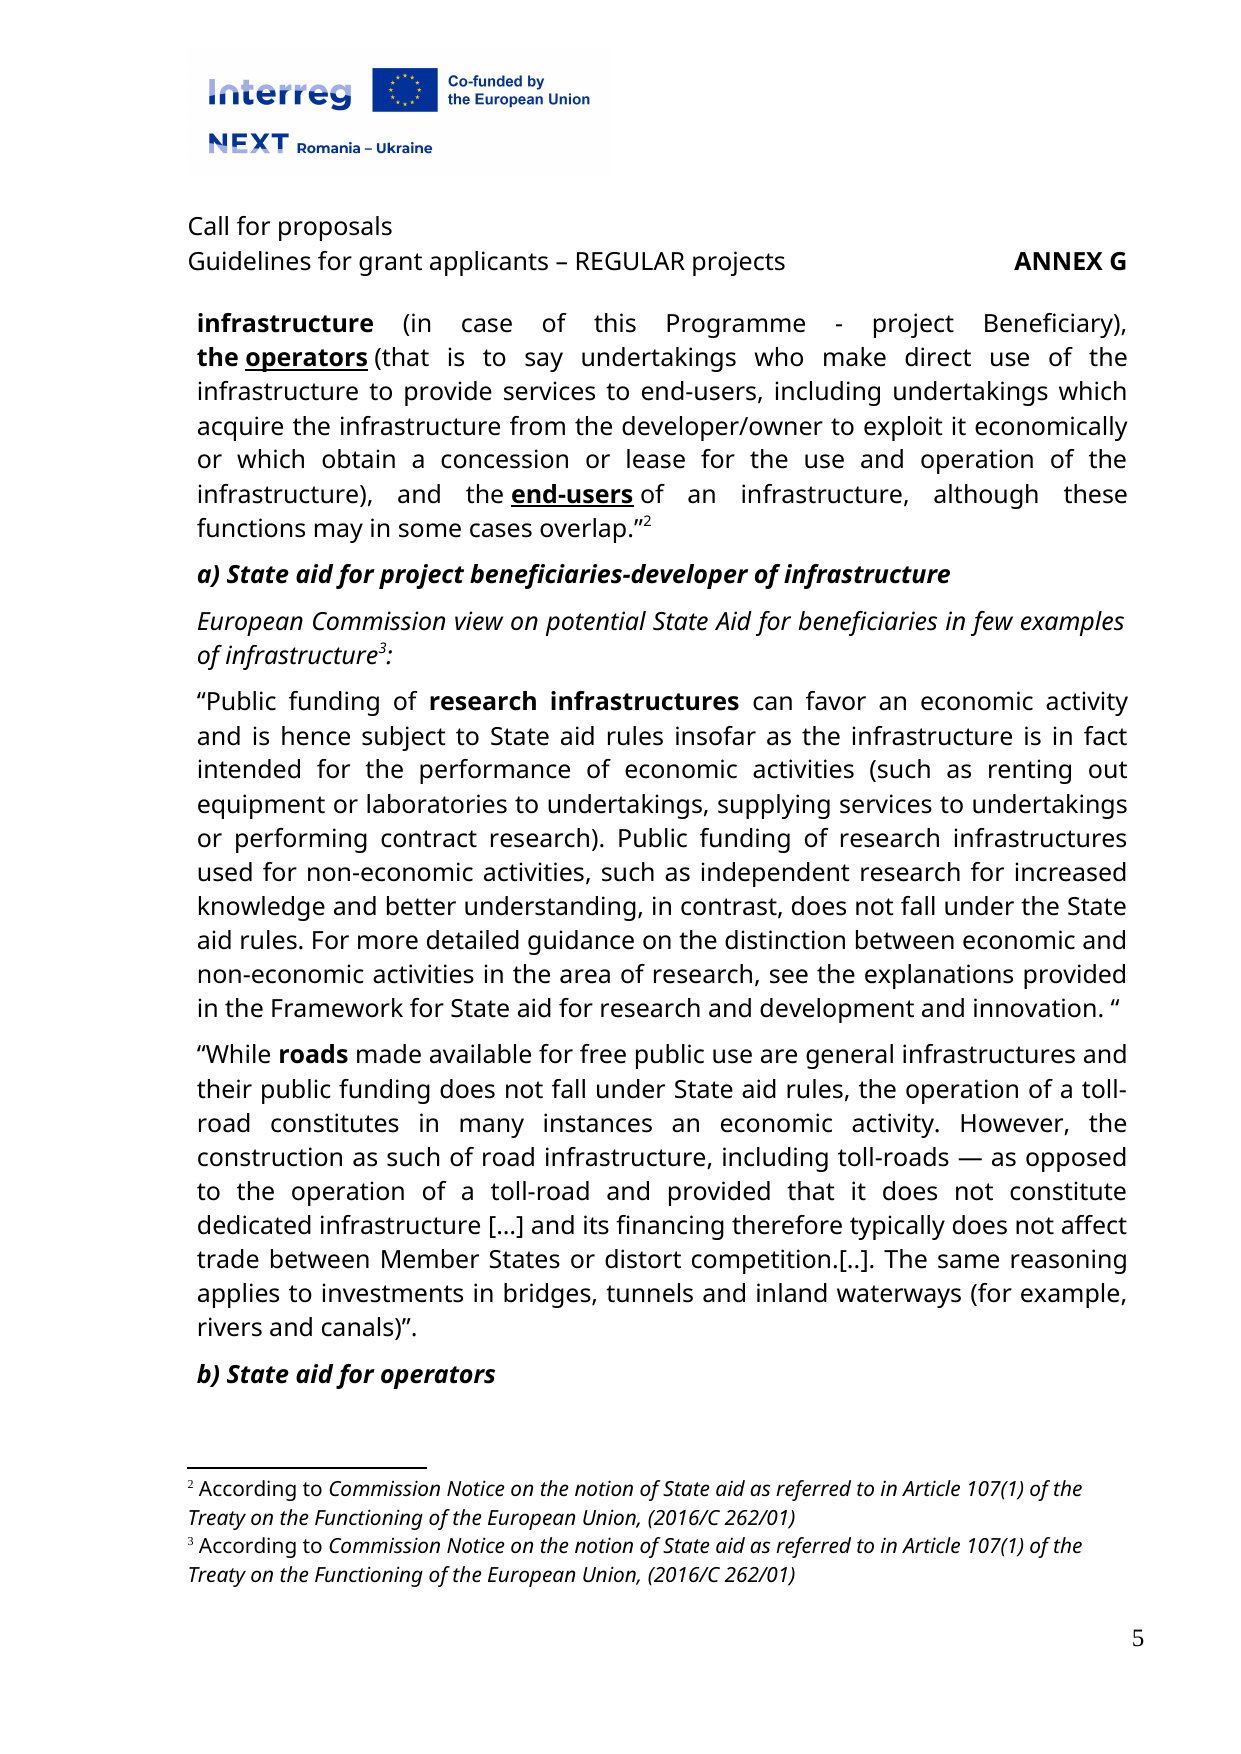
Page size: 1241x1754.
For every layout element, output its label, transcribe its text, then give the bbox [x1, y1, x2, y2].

text “Public funding of research infrastructures can favor an economic activity and is hence subject to State aid rules insofar as the infrastructure is in fact intended for the performance of economic activities (such as renting out equipment or laboratories to undertakings, supplying services to undertakings or performing contract research). Public funding of research infrastructures used for non-economic activities, such as independent research for increased knowledge and better understanding, in contrast, does not fall under the State aid rules. For more detailed guidance on the distinction between economic and non-economic activities in the area of research, see the explanations provided in the Framework for State aid for research and development and innovation. “ [197, 684, 1128, 1025]
text b) State aid for operators [197, 1356, 1128, 1390]
text European Commission view on potential State Aid for beneficiaries in few examples of infrastructure: [197, 603, 1128, 672]
text a) State aid for project beneficiaries-developer of infrastructure [197, 557, 1128, 591]
picture [187, 46, 612, 175]
text “While roads made available for free public use are general infrastructures and their public funding does not fall under State aid rules, the operation of a toll-road constitutes in many instances an economic activity. However, the construction as such of road infrastructure, including toll-roads — as opposed to the operation of a toll-road and provided that it does not constitute dedicated infrastructure […] and its financing therefore typically does not affect trade between Member States or distort competition.[..]. The same reasoning applies to investments in bridges, tunnels and inland waterways (for example, rivers and canals)”. [197, 1037, 1128, 1344]
